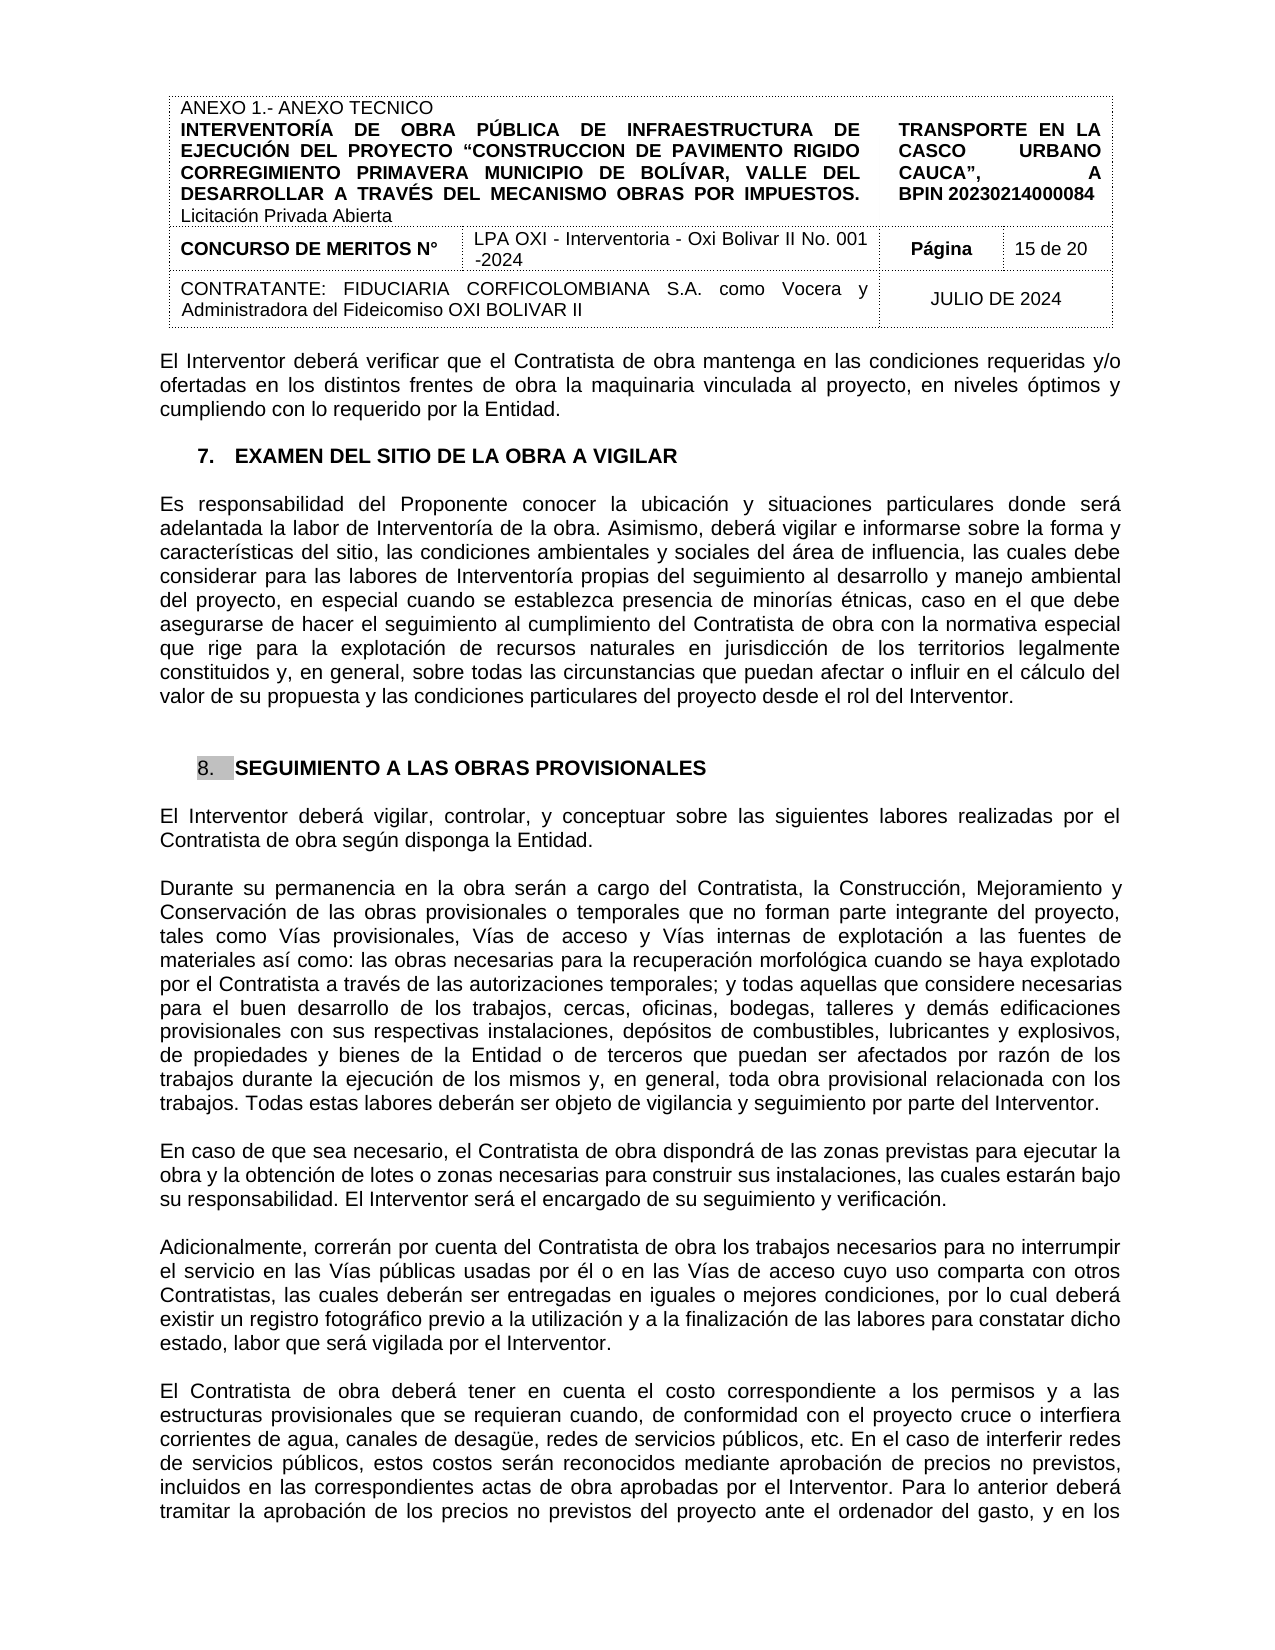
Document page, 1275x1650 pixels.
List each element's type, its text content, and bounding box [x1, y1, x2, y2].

list EXAMEN DEL SITIO DE LA OBRA A VIGILAR [197, 444, 1122, 468]
text Es responsabilidad del Proponente conocer la ubicación y situaciones particulares donde será adelantada la labor de Interventoría de la obra. Asimismo, deberá vigilar e informarse sobre la forma y características del sitio, las condiciones ambientales y sociales del área de influencia, las cuales debe considerar para las labores de Interventoría propias del seguimiento al desarrollo y manejo ambiental del proyecto, en especial cuando se establezca presencia de minorías étnicas, caso en el que debe asegurarse de hacer el seguimiento al cumplimiento del Contratista de obra con la normativa especial que rige para la explotación de recursos naturales en jurisdicción de los territorios legalmente constituidos y, en general, sobre todas las circunstancias que puedan afectar o influir en el cálculo del valor de su propuesta y las condiciones particulares del proyecto desde el rol del Interventor. [159, 492, 1122, 708]
text El Interventor deberá verificar que el Contratista de obra mantenga en las condiciones requeridas y/o ofertadas en los distintos frentes de obra la maquinaria vinculada al proyecto, en niveles óptimos y cumpliendo con lo requerido por la Entidad. [159, 348, 1122, 420]
text Durante su permanencia en la obra serán a cargo del Contratista, la Construcción, Mejoramiento y Conservación de las obras provisionales o temporales que no forman parte integrante del proyecto, tales como Vías provisionales, Vías de acceso y Vías internas de explotación a las fuentes de materiales así como: las obras necesarias para la recuperación morfológica cuando se haya explotado por el Contratista a través de las autorizaciones temporales; y todas aquellas que considere necesarias para el buen desarrollo de los trabajos, cercas, oficinas, bodegas, talleres y demás edificaciones provisionales con sus respectivas instalaciones, depósitos de combustibles, lubricantes y explosivos, de propiedades y bienes de la Entidad o de terceros que puedan ser afectados por razón de los trabajos durante la ejecución de los mismos y, en general, toda obra provisional relacionada con los trabajos. Todas estas labores deberán ser objeto de vigilancia y seguimiento por parte del Interventor. [159, 876, 1122, 1115]
text Adicionalmente, correrán por cuenta del Contratista de obra los trabajos necesarios para no interrumpir el servicio en las Vías públicas usadas por él o en las Vías de acceso cuyo uso comparta con otros Contratistas, las cuales deberán ser entregadas en iguales o mejores condiciones, por lo cual deberá existir un registro fotográfico previo a la utilización y a la finalización de las labores para constatar dicho estado, labor que será vigilada por el Interventor. [159, 1235, 1122, 1355]
text El Interventor deberá vigilar, controlar, y conceptuar sobre las siguientes labores realizadas por el Contratista de obra según disponga la Entidad. [159, 804, 1122, 852]
list SEGUIMIENTO A LAS OBRAS PROVISIONALES [234, 756, 1122, 780]
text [159, 1379, 1122, 1522]
text En caso de que sea necesario, el Contratista de obra dispondrá de las zonas previstas para ejecutar la obra y la obtención de lotes o zonas necesarias para construir sus instalaciones, las cuales estarán bajo su responsabilidad. El Interventor será el encargado de su seguimiento y verificación. [159, 1139, 1122, 1211]
